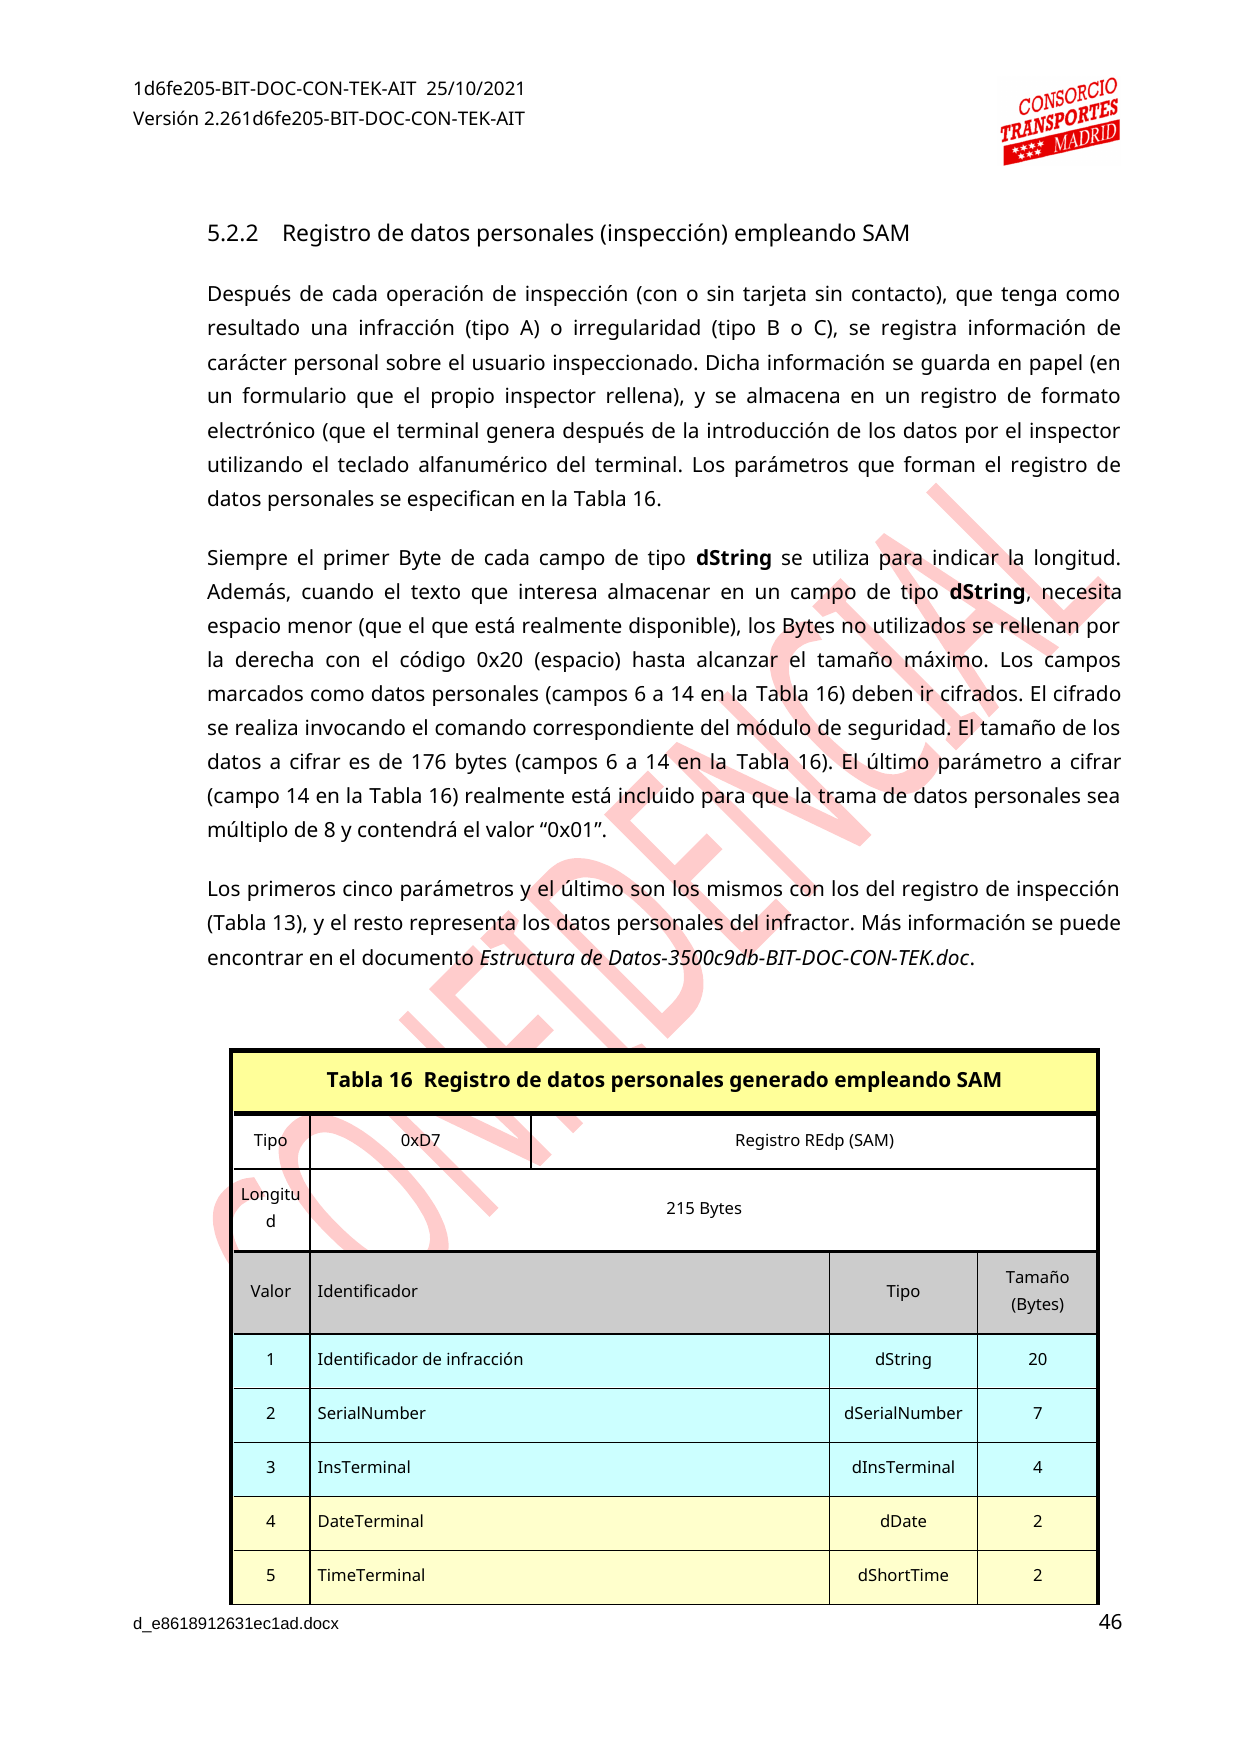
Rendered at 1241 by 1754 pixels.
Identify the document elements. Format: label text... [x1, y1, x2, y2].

table_cell DateTerminal [311, 1497, 829, 1550]
table_cell 1 [233, 1334, 309, 1387]
table_cell Valor [233, 1251, 309, 1333]
table_cell 0xD7 [311, 1116, 530, 1168]
picture [996, 76, 1122, 166]
table_cell TimeTerminal [311, 1551, 829, 1604]
table_cell dSerialNumber [830, 1389, 977, 1442]
table_cell Tipo [830, 1253, 977, 1333]
text Siempre el primer Byte de cada campo de tipo dString se utiliza para indicar , cuando el texto que interesa almacenar en un campo de tipo dString, necesita espacio menor (que el que está realmente disponible), los Bytes no utilizados se rellenan por la derecha con el código 0x20 (espacio) hasta alcanzar el tamaño máximo. Los campos marcados como datos personales (campos 14 en la Tabla 18) deben ir cifrados. El cifrado se realiza invocando el comando correspondiente del módulo de seguridad. El tamaño de los datos a cifrar es de 176 bytes (campos 14 en la Tabla 18). El último parámetro a cifrar (campo 14 en la Tabla 18) realmente está incluido para que la trama de datos personales sea múltiplo de 8 y contendrá el valor “0x01”. [207, 543, 1122, 844]
table_cell 3 [233, 1443, 309, 1496]
table_cell SerialNumber [311, 1389, 829, 1442]
table_cell Tamaño (Bytes) [978, 1253, 1096, 1333]
table_cell dString [830, 1335, 977, 1387]
table_cell InsTerminal [311, 1443, 829, 1496]
table_cell 2 [978, 1551, 1096, 1604]
table_cell 2 [978, 1497, 1096, 1550]
table_cell dDate [830, 1497, 977, 1550]
subtitle Registro de datos personales (inspección) empleando SAM [207, 217, 1122, 248]
table_cell Tipo [233, 1112, 309, 1168]
table_cell 215 Bytes [311, 1170, 1096, 1250]
table_cell 5 [233, 1551, 309, 1604]
table_cell Identificador [311, 1253, 829, 1333]
table_cell 20 [978, 1335, 1096, 1387]
table_cell 7 [978, 1389, 1096, 1442]
table_cell 4 [978, 1443, 1096, 1496]
table_cell Identificador de infracción [311, 1335, 829, 1387]
table_cell dInsTerminal [830, 1443, 977, 1496]
table_cell Registro REdp (SAM) [532, 1116, 1096, 1168]
table_cell 2 [233, 1389, 309, 1442]
table_cell 4 [233, 1497, 309, 1550]
table_cell dShortTime [830, 1551, 977, 1604]
table_cell Longitud [233, 1169, 309, 1250]
